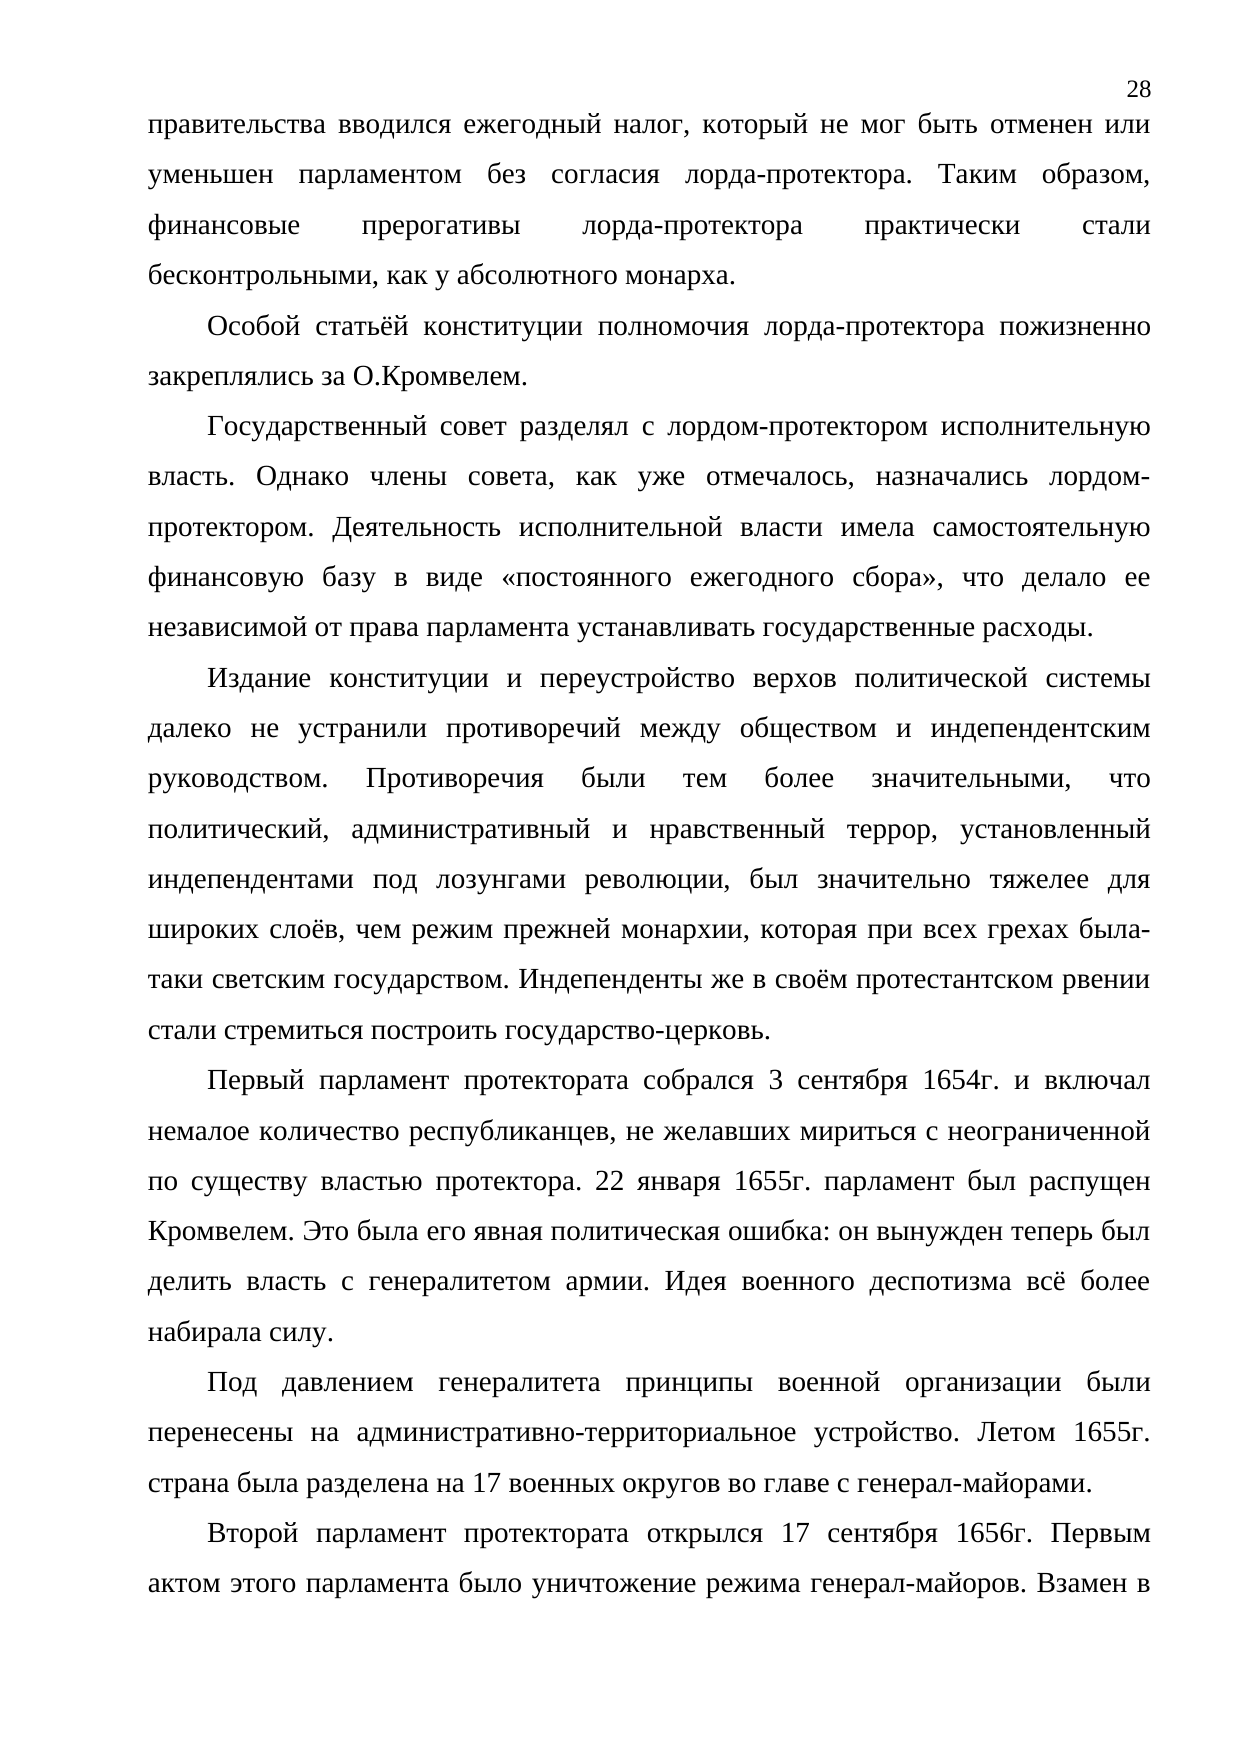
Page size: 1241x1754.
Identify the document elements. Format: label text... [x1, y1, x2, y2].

text Государственный совет разделял с лордом-протектором исполнительную власть. Однако члены совета, как уже отмечалось, назначались лордом-протектором. Деятельность исполнительной власти имела самостоятельную финансовую базу в виде «постоянного ежегодного сбора», что делало ее независимой от права парламента устанавливать государственные расходы. [148, 408, 1152, 643]
text Издание конституции и переустройство верхов политической системы далеко не устранили противоречий между обществом и индепендентским руководством. Противоречия были тем более значительными, что политический, административный и нравственный террор, установленный индепендентами под лозунгами революции, был значительно тяжелее для широких слоёв, чем режим прежней монархии, которая при всех грехах была-таки светским государством. Индепенденты же в своём протестантском рвении стали стремиться построить государство-церковь. [148, 660, 1152, 1046]
text Первый парламент протектората собрался 3 сентября 1654г. и включал немалое количество республиканцев, не желавших мириться с неограниченной по существу властью протектора. 22 января 1655г. парламент был распущен Кромвелем. Это была его явная политическая ошибка: он вынужден теперь был делить власть с генералитетом армии. Идея военного деспотизма всё более набирала силу. [148, 1062, 1152, 1347]
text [148, 1515, 1152, 1599]
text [148, 106, 1152, 291]
text Особой статьёй конституции полномочия лорда-протектора пожизненно закреплялись за О.Кромвелем. [148, 308, 1152, 391]
text Под давлением генералитета принципы военной организации были перенесены на административно-территориальное устройство. Летом 1655г. страна была разделена на 17 военных округов во главе с генерал-майорами. [148, 1364, 1152, 1498]
